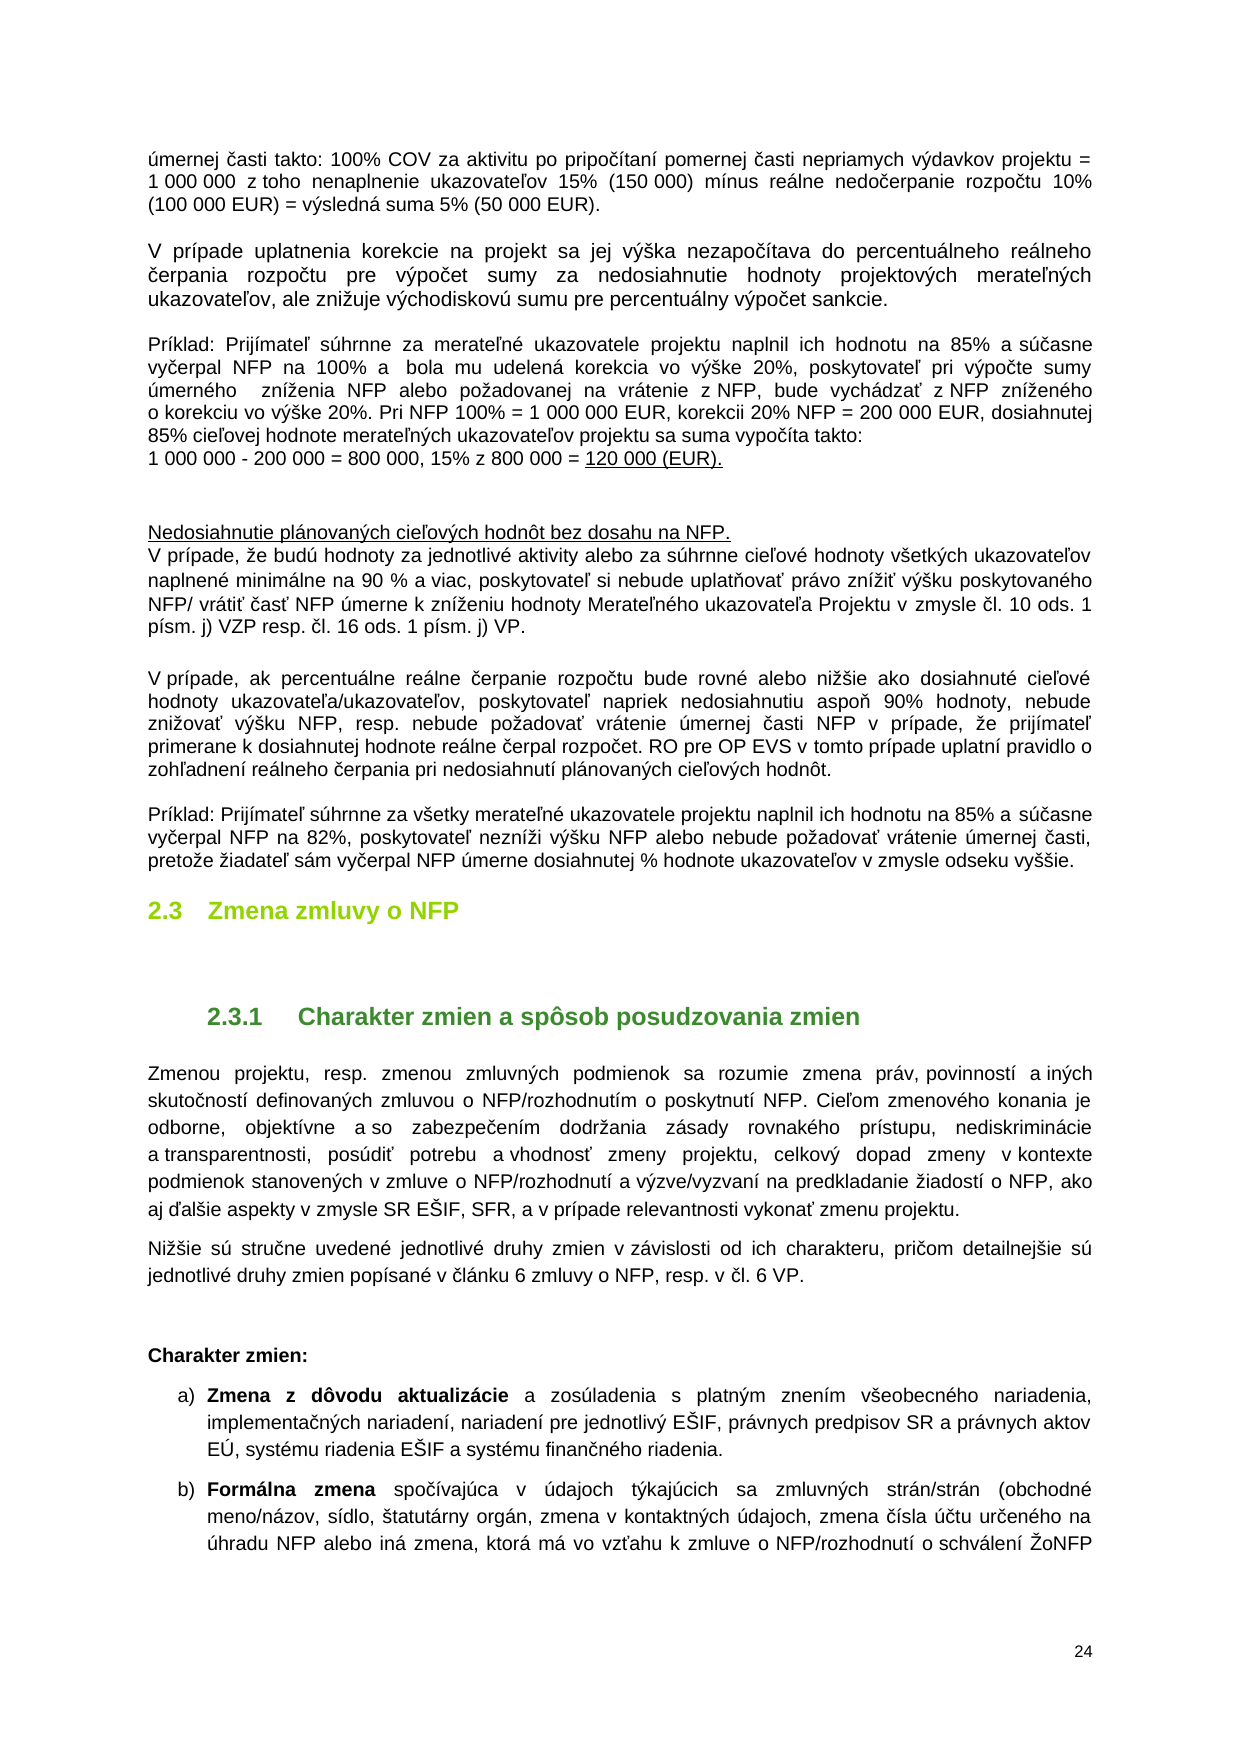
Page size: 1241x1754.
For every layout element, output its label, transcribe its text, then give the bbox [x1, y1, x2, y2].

text 1 000 000 - 200 000 = 800 000, 15% z 800 000 = 120 000 (EUR). [148, 447, 1092, 469]
list Zmena z dôvodu aktualizácie a zosúladenia s platným znením všeobecného nariadenia, implementačných nariadení, nariadení pre jednotlivý EŠIF, právnych predpisov SR a právnych aktov EÚ, systému riadenia EŠIF a systému finančného riadenia. [177, 1383, 1092, 1461]
text V prípade uplatnenia korekcie na projekt sa jej výška nezapočítava do percentuálneho reálneho čerpania rozpočtu pre výpočet sumy za nedosiahnutie hodnoty projektových merateľných ukazovateľov, ale znižuje východiskovú sumu pre percentuálny výpočet sankcie. [148, 238, 1092, 310]
text Nižšie sú stručne uvedené jednotlivé druhy zmien v závislosti od ich charakteru, pričom detailnejšie sú jednotlivé druhy zmien popísané v článku 6 zmluvy o NFP, resp. v čl. 6 VP. [148, 1237, 1092, 1287]
subtitle Zmena zmluvy o NFP [148, 896, 1092, 925]
text V prípade, ak percentuálne reálne čerpanie rozpočtu bude rovné alebo nižšie ako dosiahnuté cieľové hodnoty ukazovateľa/ukazovateľov, poskytovateľ napriek nedosiahnutiu aspoň 90% hodnoty, nebude znižovať výšku NFP, resp. nebude požadovať vrátenie úmernej časti NFP v prípade, že prijímateľ primerane k dosiahnutej hodnote reálne čerpal rozpočet. RO pre OP EVS v tomto prípade uplatní pravidlo o zohľadnení reálneho čerpania pri nedosiahnutí plánovaných cieľových hodnôt. [148, 667, 1092, 780]
text Nedosiahnutie plánovaných cieľových hodnôt bez dosahu na NFP. [148, 521, 1092, 543]
text V prípade, že budú hodnoty za jednotlivé aktivity alebo za súhrnne cieľové hodnoty všetkých ukazovateľov naplnené minimálne na 90 % a viac, poskytovateľ si nebude uplatňovať právo znížiť výšku poskytovaného NFP/ vrátiť časť NFP úmerne k zníženiu hodnoty Merateľného ukazovateľa Projektu v zmysle čl. 10 ods. 1 písm. j) VZP resp. čl. 16 ods. 1 písm. j) VP. [148, 543, 1092, 638]
text Príklad: Prijímateľ súhrnne za merateľné ukazovatele projektu naplnil ich hodnotu na 85% a súčasne vyčerpal NFP na 100% a bola mu udelená korekcia vo výške 20%, poskytovateľ pri výpočte sumy úmerného zníženia NFP alebo požadovanej na vrátenie z NFP, bude vychádzať z NFP zníženého o korekciu vo výške 20%. Pri NFP 100% = 1 000 000 EUR, korekcii 20% NFP = 200 000 EUR, dosiahnutej 85% cieľovej hodnote merateľných ukazovateľov projektu sa suma vypočíta takto: [148, 333, 1092, 447]
text Príklad: Prijímateľ súhrnne za všetky merateľné ukazovatele projektu naplnil ich hodnotu na 85% a súčasne vyčerpal NFP na 82%, poskytovateľ nezníži výšku NFP alebo nebude požadovať vrátenie úmernej časti, pretože žiadateľ sám vyčerpal NFP úmerne dosiahnutej % hodnote ukazovateľov v zmysle odseku vyššie. [148, 803, 1092, 871]
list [177, 1477, 1092, 1554]
subtitle Charakter zmien a spôsob posudzovania zmien [207, 1002, 1092, 1031]
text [148, 148, 1092, 216]
text Zmenou projektu, resp. zmenou zmluvných podmienok sa rozumie zmena práv, povinností a iných skutočností definovaných zmluvou o NFP/rozhodnutím o poskytnutí NFP. Cieľom zmenového konania je odborne, objektívne a so zabezpečením dodržania zásady rovnakého prístupu, nediskriminácie a transparentnosti, posúdiť potrebu a vhodnosť zmeny projektu, celkový dopad zmeny v kontexte podmienok stanovených v zmluve o NFP/rozhodnutí a výzve/vyzvaní na predkladanie žiadostí o NFP, ako aj ďalšie aspekty v zmysle SR EŠIF, SFR, a v prípade relevantnosti vykonať zmenu projektu. [148, 1062, 1092, 1220]
text Charakter zmien: [148, 1344, 1092, 1366]
